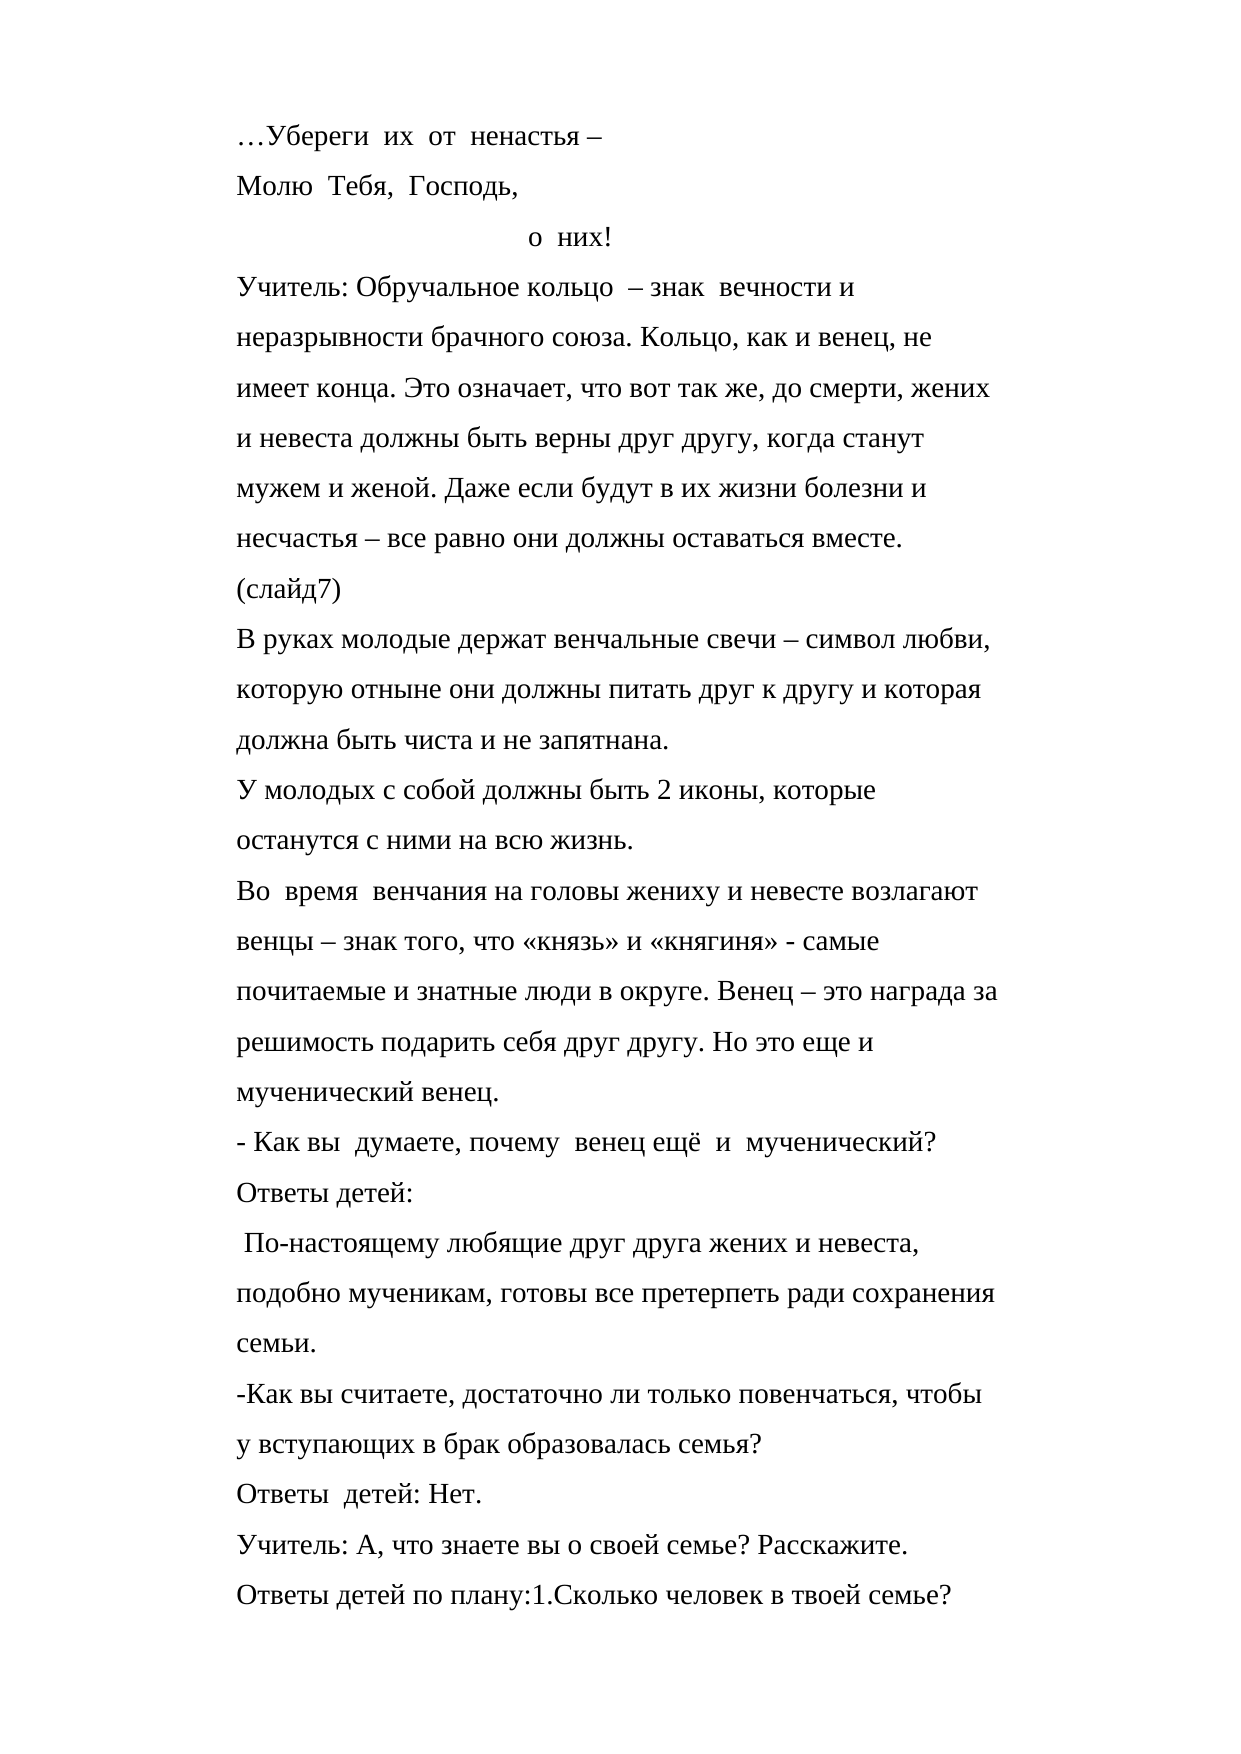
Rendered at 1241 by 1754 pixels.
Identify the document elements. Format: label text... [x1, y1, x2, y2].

text Ответы детей по плану:1.Сколько человек в твоей семье? [236, 1577, 1004, 1611]
text …Убереги их от ненастья – [236, 118, 1004, 152]
text По-настоящему любящие друг друга жених и невеста, подобно мученикам, готовы все претерпеть ради сохранения семьи. [236, 1225, 1004, 1359]
text Ответы детей: [236, 1175, 1004, 1208]
text - Как вы думаете, почему венец ещё и мученический? [236, 1124, 1004, 1158]
text Учитель: Обручальное кольцо – знак вечности и неразрывности брачного союза. Кольцо, как и венец, не имеет конца. Это означает, что вот так же, до смерти, жених и невеста должны быть верны друг другу, когда станут мужем и женой. Даже если будут в их жизни болезни и несчастья – все равно они должны оставаться вместе. (слайд7) [236, 269, 1004, 604]
text В руках молодые держат венчальные свечи – символ любви, которую отныне они должны питать друг к другу и которая должна быть чиста и не запятнана. [236, 621, 1004, 755]
text Во время венчания на головы жениху и невесте возлагают венцы – знак того, что «князь» и «княгиня» - самые почитаемые и знатные люди в округе. Венец – это награда за решимость подарить себя друг другу. Но это еще и мученический венец. [236, 873, 1004, 1108]
text У молодых с собой должны быть 2 иконы, которые останутся с ними на всю жизнь. [236, 772, 1004, 856]
text Ответы детей: Нет. [236, 1477, 1004, 1510]
text о них! [236, 219, 1004, 252]
text Молю Тебя, Господь, [236, 168, 1004, 202]
text Учитель: А, что знаете вы о своей семье? Расскажите. [236, 1527, 1004, 1560]
text -Как вы считаете, достаточно ли только повенчаться, чтобы у вступающих в брак образовалась семья? [236, 1376, 1004, 1460]
